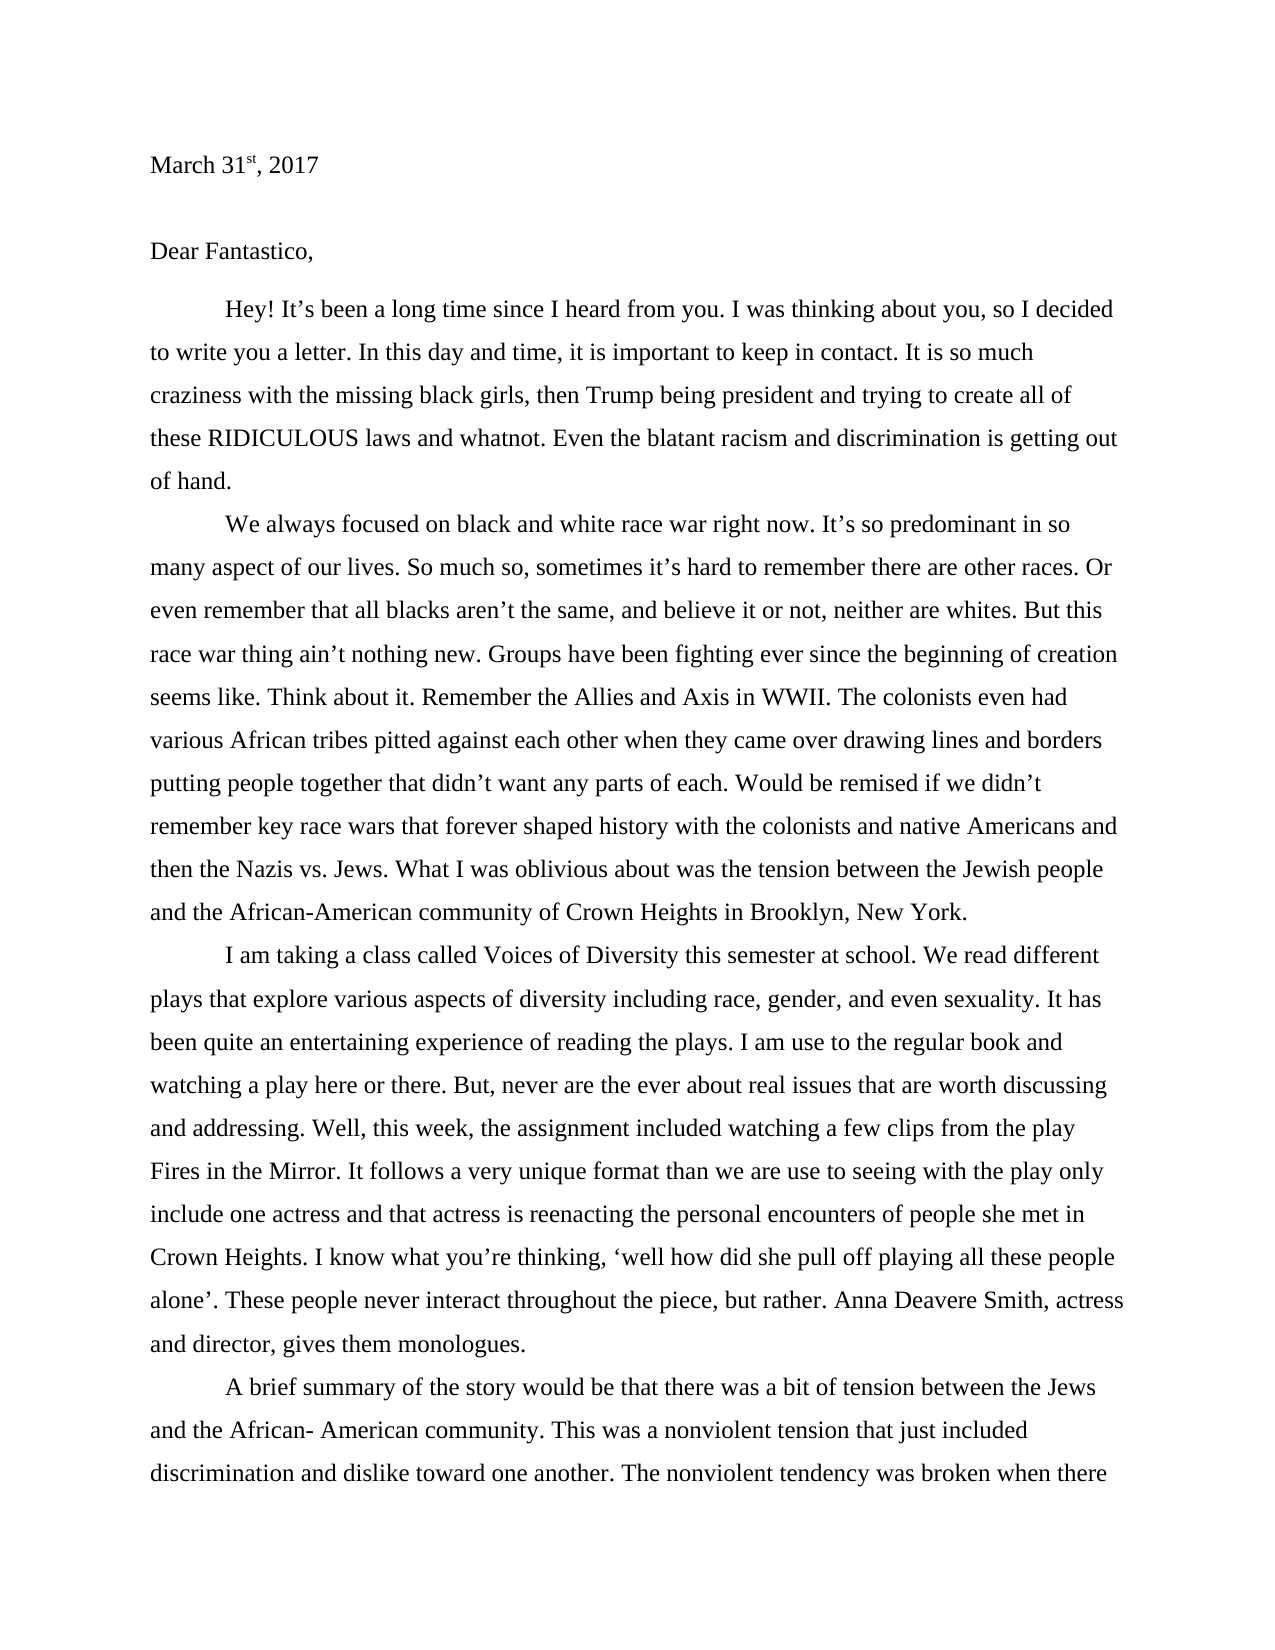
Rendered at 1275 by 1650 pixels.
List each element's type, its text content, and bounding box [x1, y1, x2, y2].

text We always focused on black and white race war right now. It’s so predominant in so many aspect of our lives. So much so, sometimes it’s hard to remember there are other races. Or even remember that all blacks aren’t the same, and believe it or not, neither are whites. But this race war thing ain’t nothing new. Groups have been fighting ever since the beginning of creation seems like. Think about it. Remember the Allies and Axis in WWII. The colonists even had various African tribes pitted against each other when they came over drawing lines and borders putting people together that didn’t want any parts of each. Would be remised if we didn’t remember key race wars that forever shaped history with the colonists and native Americans and then the Nazis vs. Jews. What I was oblivious about was the tension between the Jewish people and the African-American community of Crown Heights in Brooklyn, New York. [150, 509, 1125, 926]
text Dear Fantastico, [150, 236, 1125, 265]
text Hey! It’s been a long time since I heard from you. I was thinking about you, so I decided to write you a letter. In this day and time, it is important to keep in contact. It is so much craziness with the missing black girls, then Trump being president and trying to create all of these RIDICULOUS laws and whatnot. Even the blatant racism and discrimination is getting out of hand. [150, 294, 1125, 495]
text I am taking a class called Voices of Diversity this semester at school. We read different plays that explore various aspects of diversity including race, gender, and even sexuality. It has been quite an entertaining experience of reading the plays. I am use to the regular book and watching a play here or there. But, never are the ever about real issues that are worth discussing and addressing. Well, this week, the assignment included watching a few clips from the play Fires in the Mirror. It follows a very unique format than we are use to seeing with the play only include one actress and that actress is reenacting the personal encounters of people she met in Crown Heights. I know what you’re thinking, ‘well how did she pull off playing all these people alone’. These people never interact throughout the piece, but rather. Anna Deavere Smith, actress and director, gives them monologues. [150, 941, 1125, 1357]
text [150, 1372, 1125, 1487]
text March 31st, 2017 [150, 150, 1125, 179]
